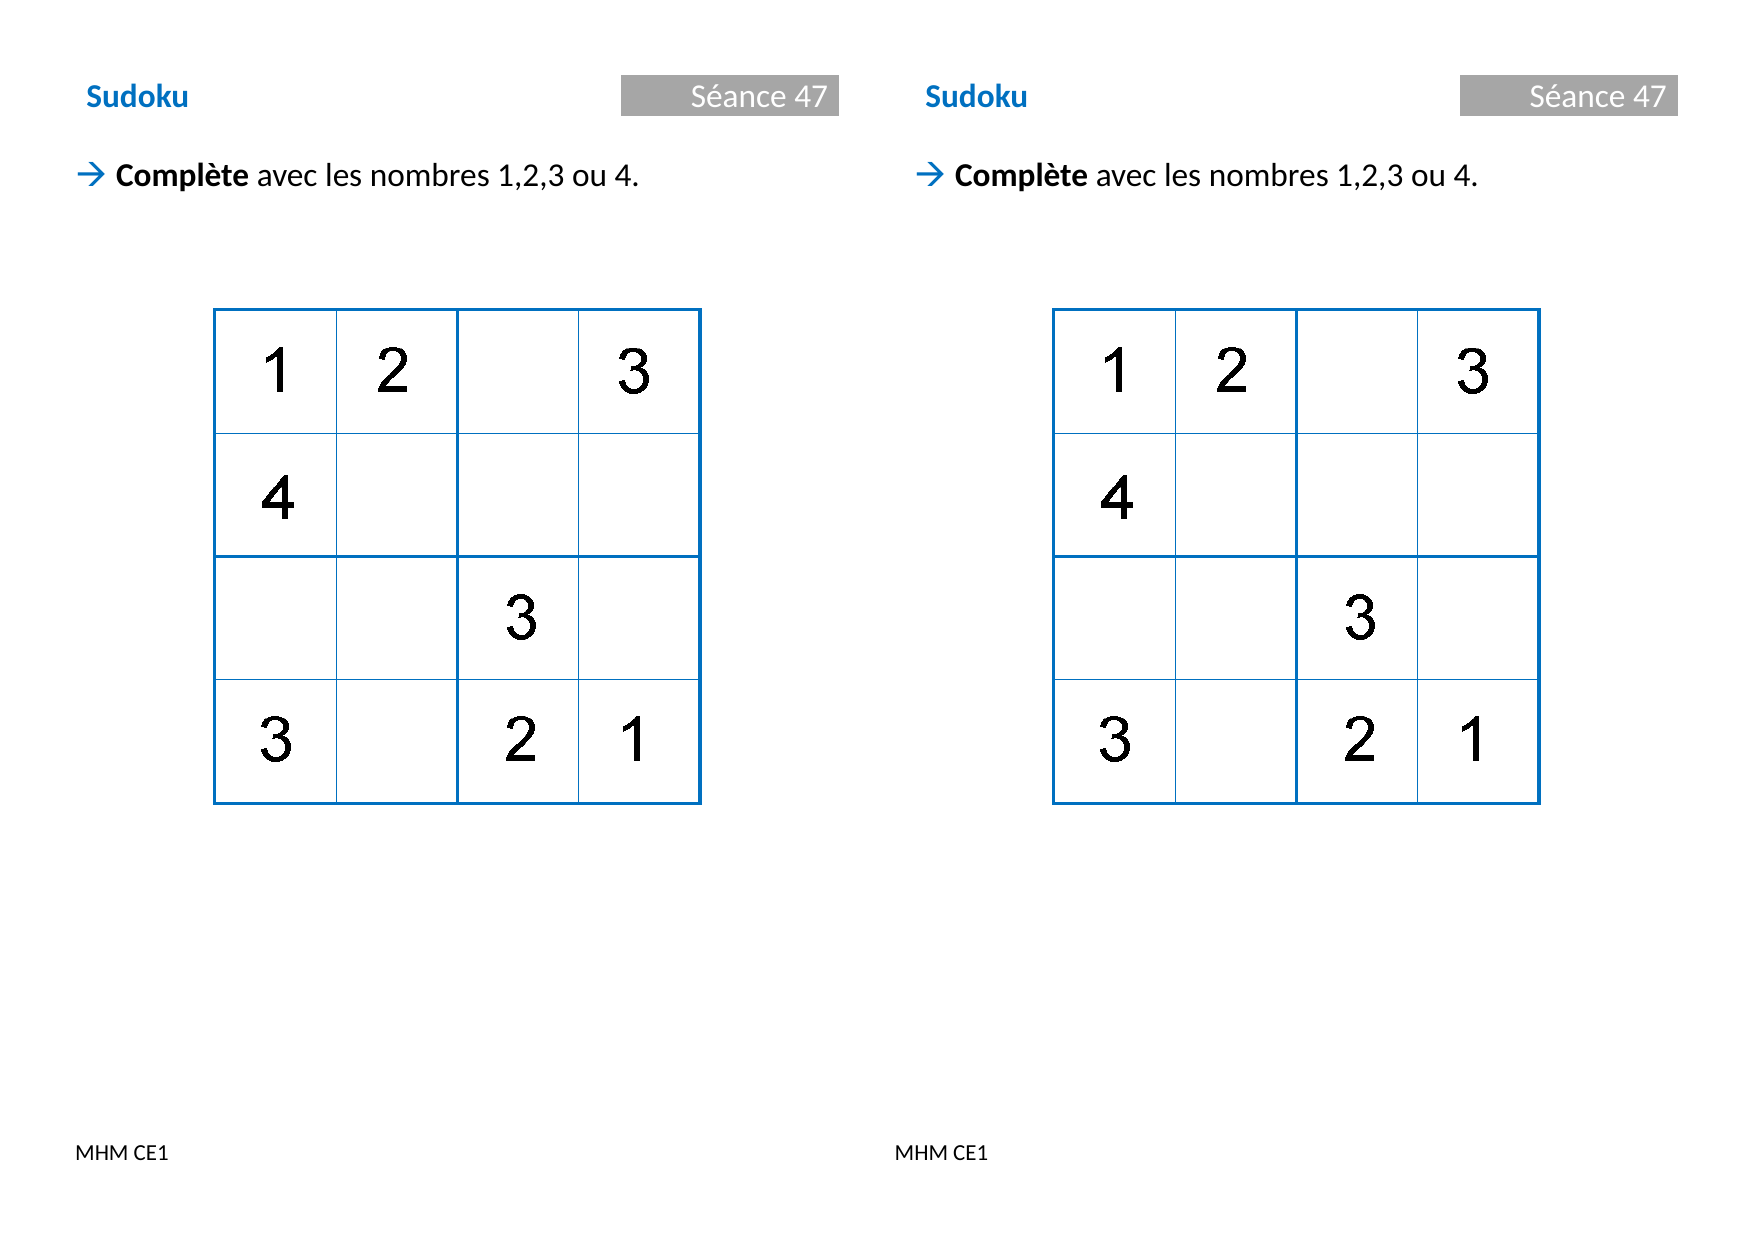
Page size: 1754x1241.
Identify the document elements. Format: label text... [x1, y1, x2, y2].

table_header Séance 47 [621, 75, 839, 116]
table_header Sudoku [75, 75, 621, 116]
text Complète avec les nombres 1,2,3 ou 4. [75, 154, 840, 195]
picture [1047, 302, 1546, 811]
table_header Séance 47 [1460, 75, 1678, 116]
text Complète avec les nombres 1,2,3 ou 4. [914, 154, 1679, 195]
table_header Sudoku [914, 75, 1460, 116]
picture [208, 302, 707, 811]
